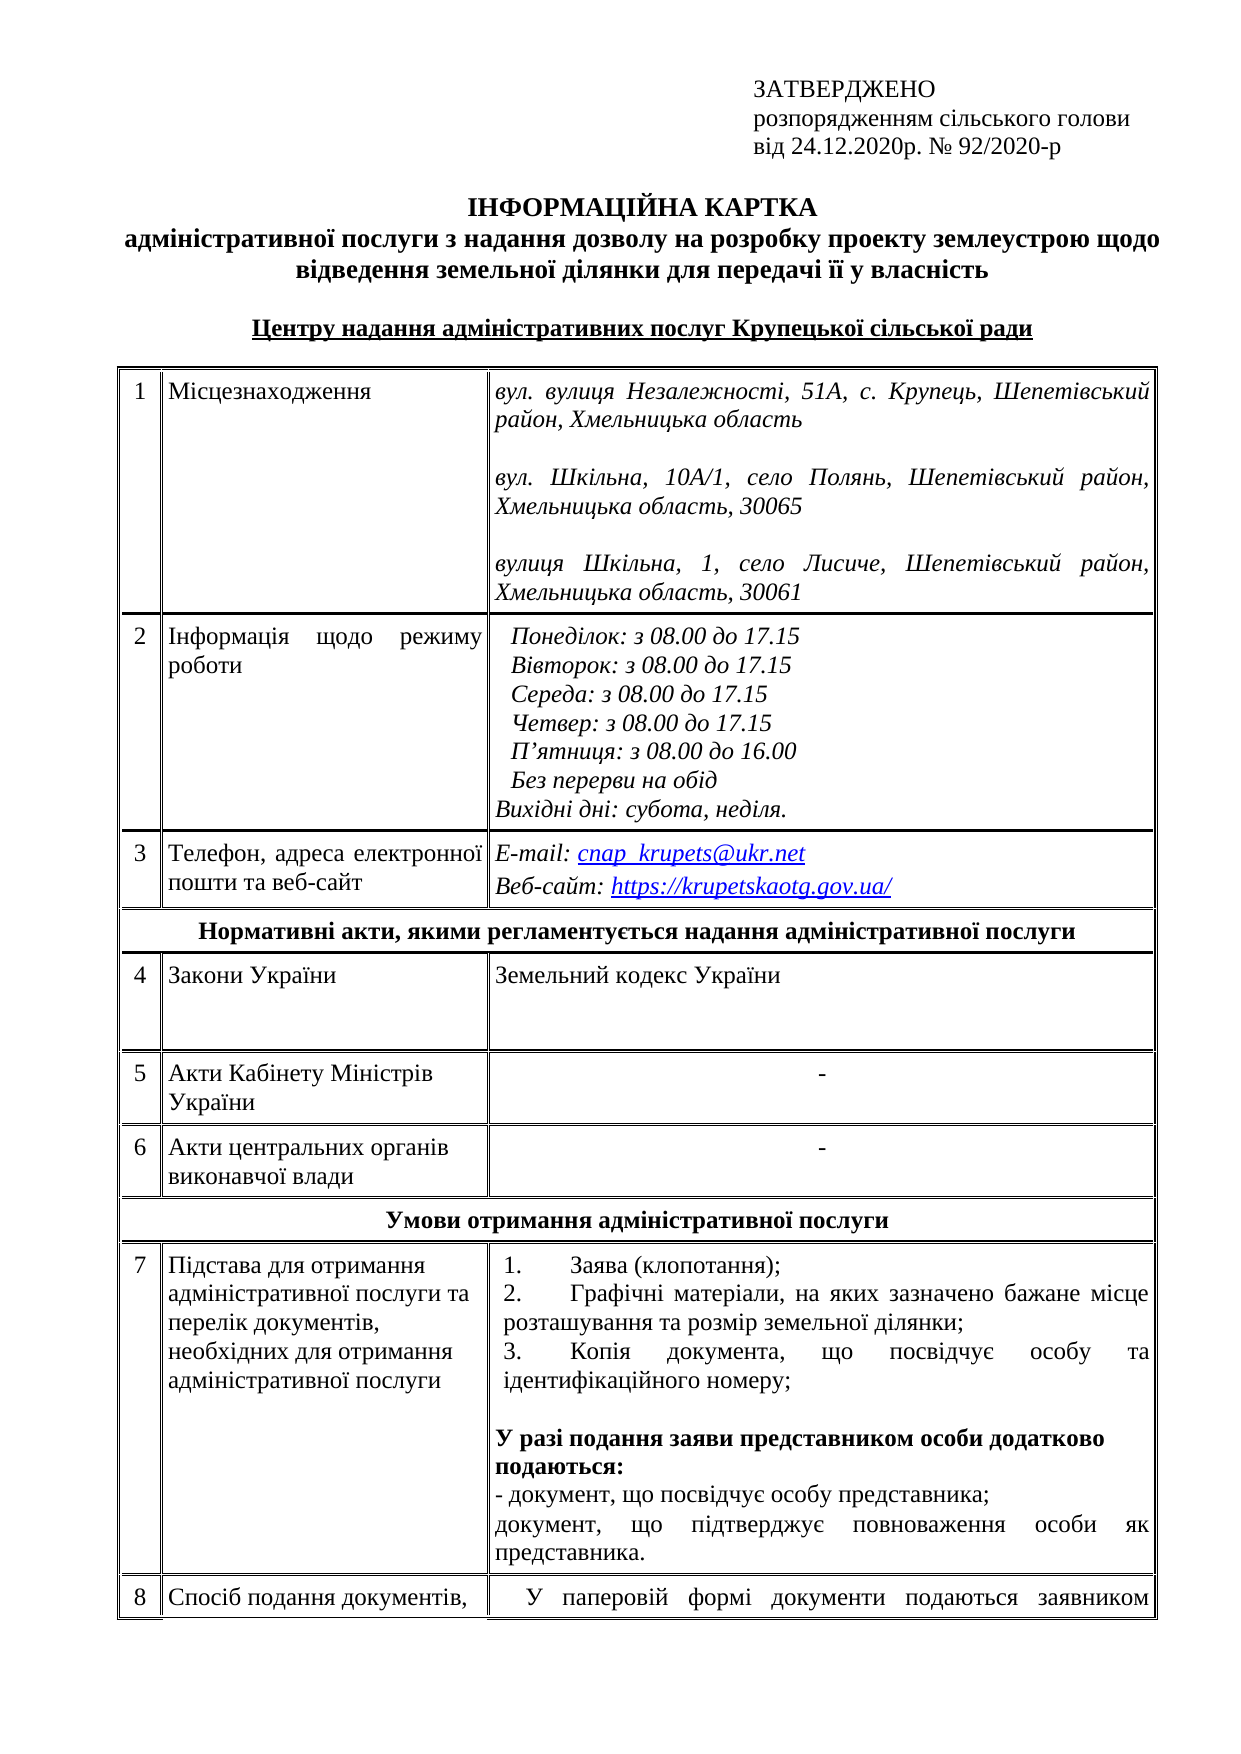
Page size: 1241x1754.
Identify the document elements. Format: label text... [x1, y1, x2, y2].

text адміністративної послуги з надання дозволу на розробку проекту землеустрою щодо відведення земельної ділянки для передачі її у власність [118, 222, 1167, 285]
table_cell Понеділок: з 08.00 до 17.15 Вівторок: з 08.00 до 17.15 Середа: з 08.00 до 17.15 Четвер: з 08.00 до 17.15 П’ятниця: з 08.00 до 16.00 Без перерви на обід Вихідні дні: субота, неділя. [490, 612, 1154, 829]
text розпорядженням сільського голови [753, 103, 1167, 131]
table_cell Закони України [163, 954, 487, 1049]
table_cell Нормативні акти, якими регламентується надання адміністративної послуги [120, 906, 1155, 951]
table_cell - [490, 1123, 1155, 1196]
table_cell 6 [120, 1123, 160, 1196]
table_cell Підстава для отримання адміністративної послуги та перелік документів, необхідних для отримання адміністративної послуги [163, 1244, 487, 1572]
table_cell 5 [120, 1049, 160, 1122]
table_header 1 [120, 370, 162, 612]
table_cell 8 [120, 1573, 162, 1617]
text від 24.12.2020р. № 92/2020-р [753, 131, 1167, 160]
table_cell 2 [120, 612, 160, 829]
table_cell 4 [120, 951, 160, 1049]
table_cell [162, 1576, 488, 1617]
text Центру надання адміністративних послуг Крупецької сільської ради [118, 313, 1167, 342]
table_cell 7 [120, 1240, 160, 1572]
table_cell Інформація щодо режиму роботи [163, 615, 487, 829]
table_cell 3 [120, 829, 160, 906]
table_cell E-mail: cnap_krupets@ukr.net Веб-сайт: https://krupetskaotg.gov.ua/ [490, 829, 1154, 906]
table_cell Заява (клопотання); Графічні матеріали, на яких зазначено бажане місце розташування та розмір земельної ділянки; Копія документа, що посвідчує особу та ідентифікаційного номеру; У разі подання заяви представником особи додатково подаються: документ, що посвідчує особу представника; документ, що підтверджує повноваження особи як представника. [490, 1240, 1155, 1572]
table_cell Акти центральних органів виконавчої влади [163, 1126, 487, 1196]
text ІНФОРМАЦІЙНА КАРТКА [118, 191, 1167, 222]
table_cell Земельний кодекс України [490, 951, 1154, 1049]
table_header вул. вулиця Незалежності, 51А, с. Крупець, Шепетівський район, Хмельницька область вул. Шкільна, 10А/1, село Полянь, Шепетівський район, Хмельницька область, 30065 вулиця Шкільна, 1, село Лисиче, Шепетівський район, Хмельницька область, 30061 [489, 370, 1154, 612]
table_cell - [490, 1049, 1155, 1122]
table_header Місцезнаходження [162, 370, 488, 612]
table_cell Умови отримання адміністративної послуги [118, 1196, 1156, 1240]
text ЗАТВЕРДЖЕНО [753, 74, 1167, 103]
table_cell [489, 1573, 1155, 1617]
table_cell Акти Кабінету Міністрів України [163, 1053, 487, 1122]
table_cell Телефон, адреса електронної пошти та веб-сайт [163, 832, 487, 906]
